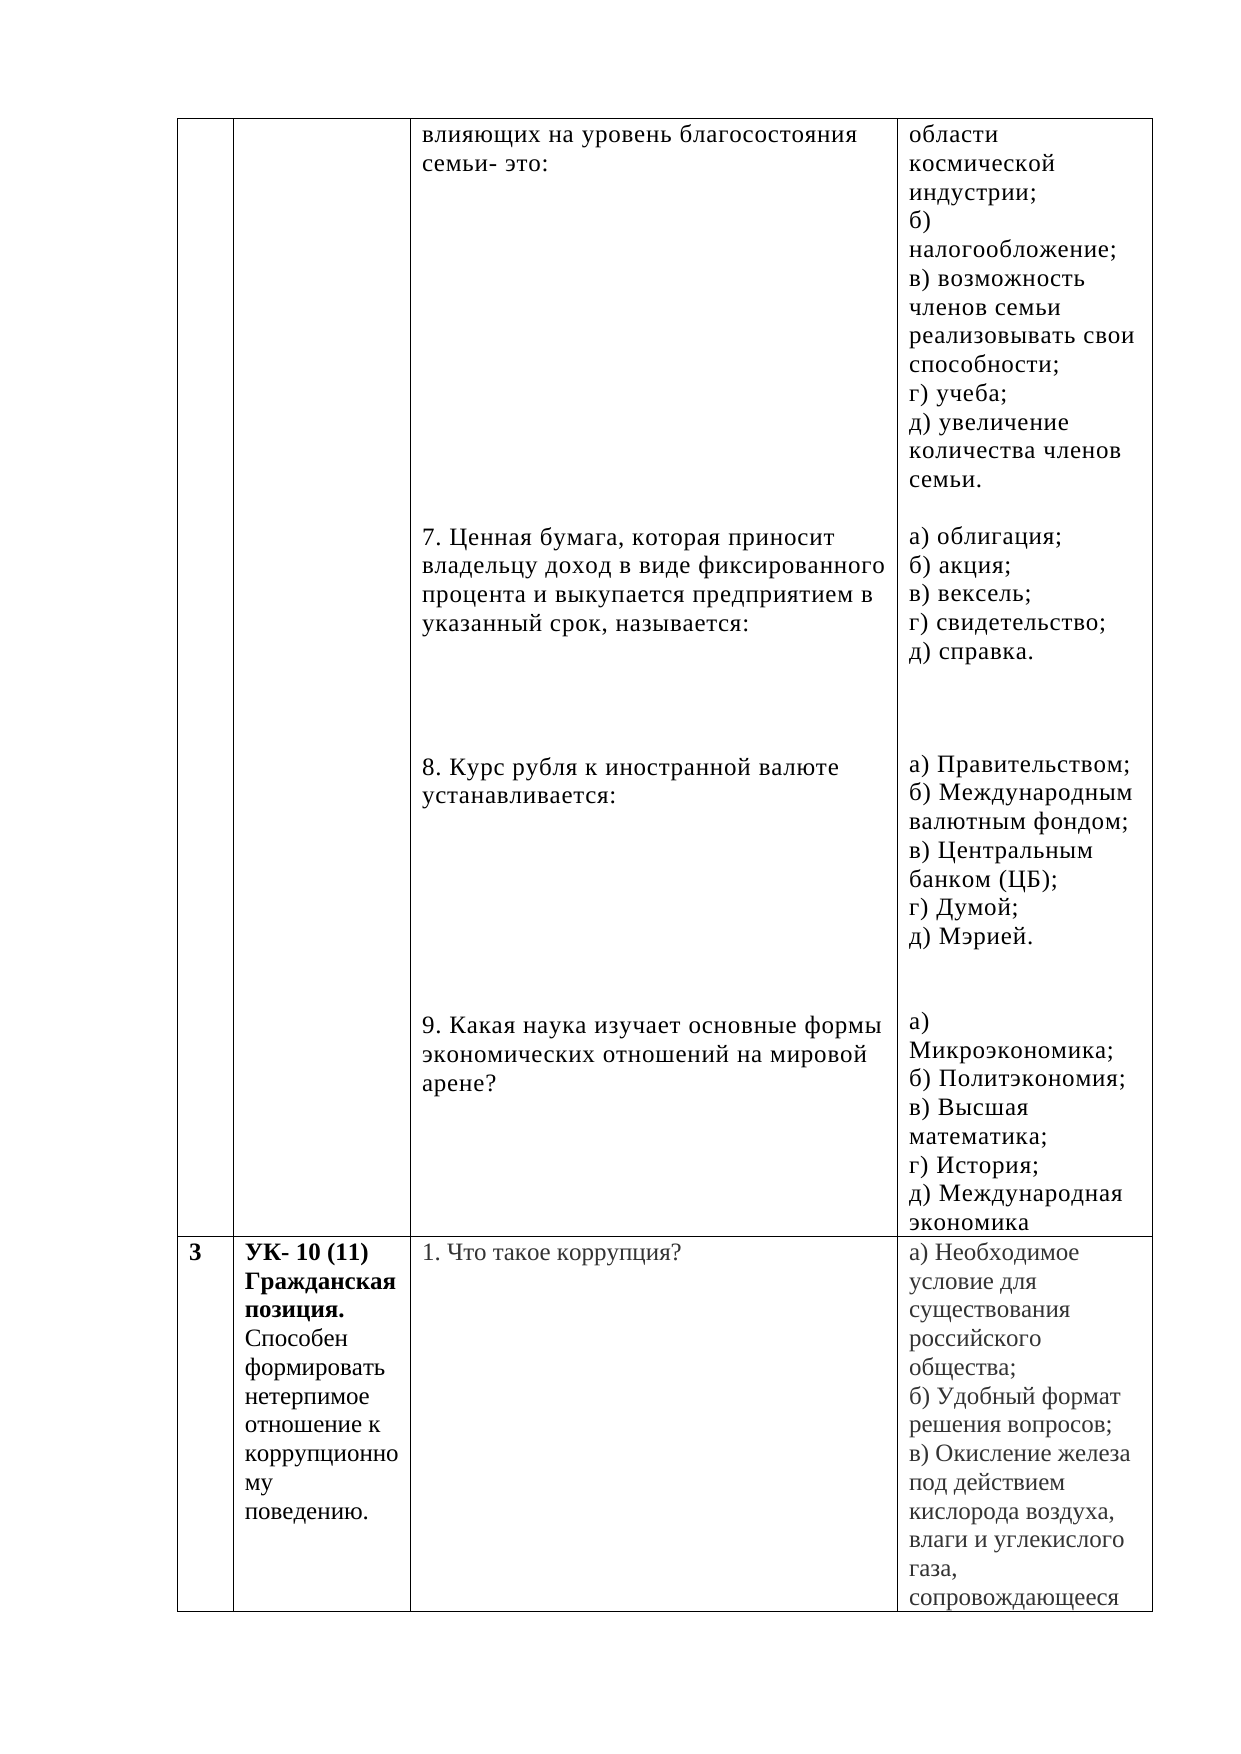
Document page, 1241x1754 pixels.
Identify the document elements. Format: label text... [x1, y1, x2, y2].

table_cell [234, 119, 410, 1236]
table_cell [898, 119, 1152, 1236]
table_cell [234, 1237, 410, 1611]
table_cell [411, 1237, 897, 1611]
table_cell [898, 1237, 1152, 1611]
table_cell 2 [178, 119, 233, 1236]
table_cell 3 [178, 1237, 233, 1611]
